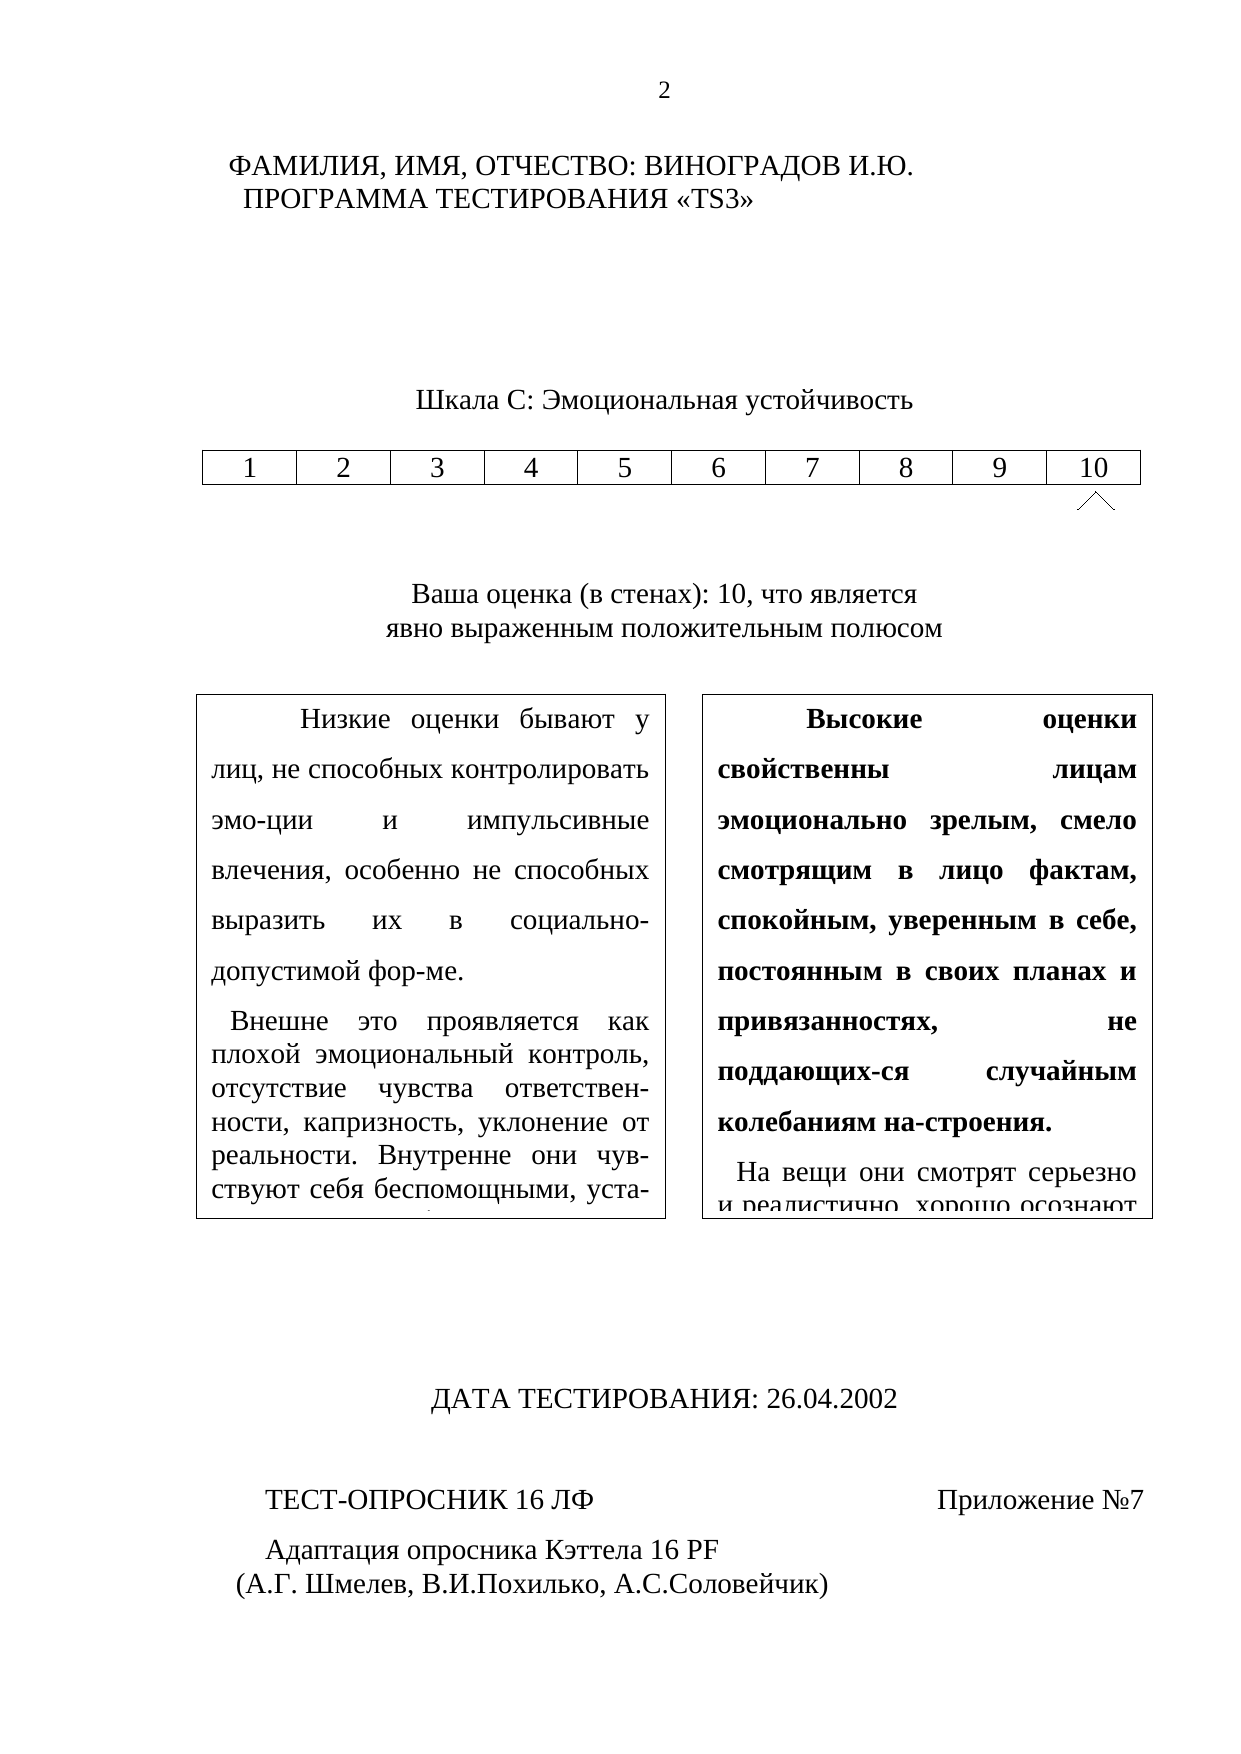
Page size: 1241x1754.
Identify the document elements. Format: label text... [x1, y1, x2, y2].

table_header 9 [953, 451, 1046, 484]
subtitle Шкала С: Эмоциональная устойчивость [177, 382, 1152, 416]
table_header 6 [672, 451, 765, 484]
table_header 10 [1047, 451, 1140, 484]
table_header 8 [860, 451, 952, 484]
text Адаптация опросника Кэттела 16 PF [177, 1532, 1152, 1566]
table_header 5 [578, 451, 671, 484]
table_header 1 [203, 451, 296, 484]
text (А.Г. Шмелев, В.И.Похилько, А.С.Соловейчик) [177, 1566, 1152, 1599]
subtitle ФАМИЛИЯ, ИМЯ, ОТЧЕСТВО: ВИНОГРАДОВ И.Ю. [177, 148, 1152, 181]
table_header 4 [485, 451, 577, 484]
text явно выраженным положительным полюсом [177, 610, 1152, 643]
text ПРОГРАММА ТЕСТИРОВАНИЯ «TS3» [177, 181, 1152, 215]
text ДАТА ТЕСТИРОВАНИЯ: 26.04.2002 [177, 1381, 1152, 1415]
subtitle ТЕСТ-ОПРОСНИК 16 ЛФ Приложение №7 [177, 1482, 1152, 1516]
table_header 7 [766, 451, 859, 484]
table_header 3 [391, 451, 484, 484]
table_header 2 [297, 451, 390, 484]
subtitle Ваша оценка (в стенах): 10, что является [177, 576, 1152, 610]
